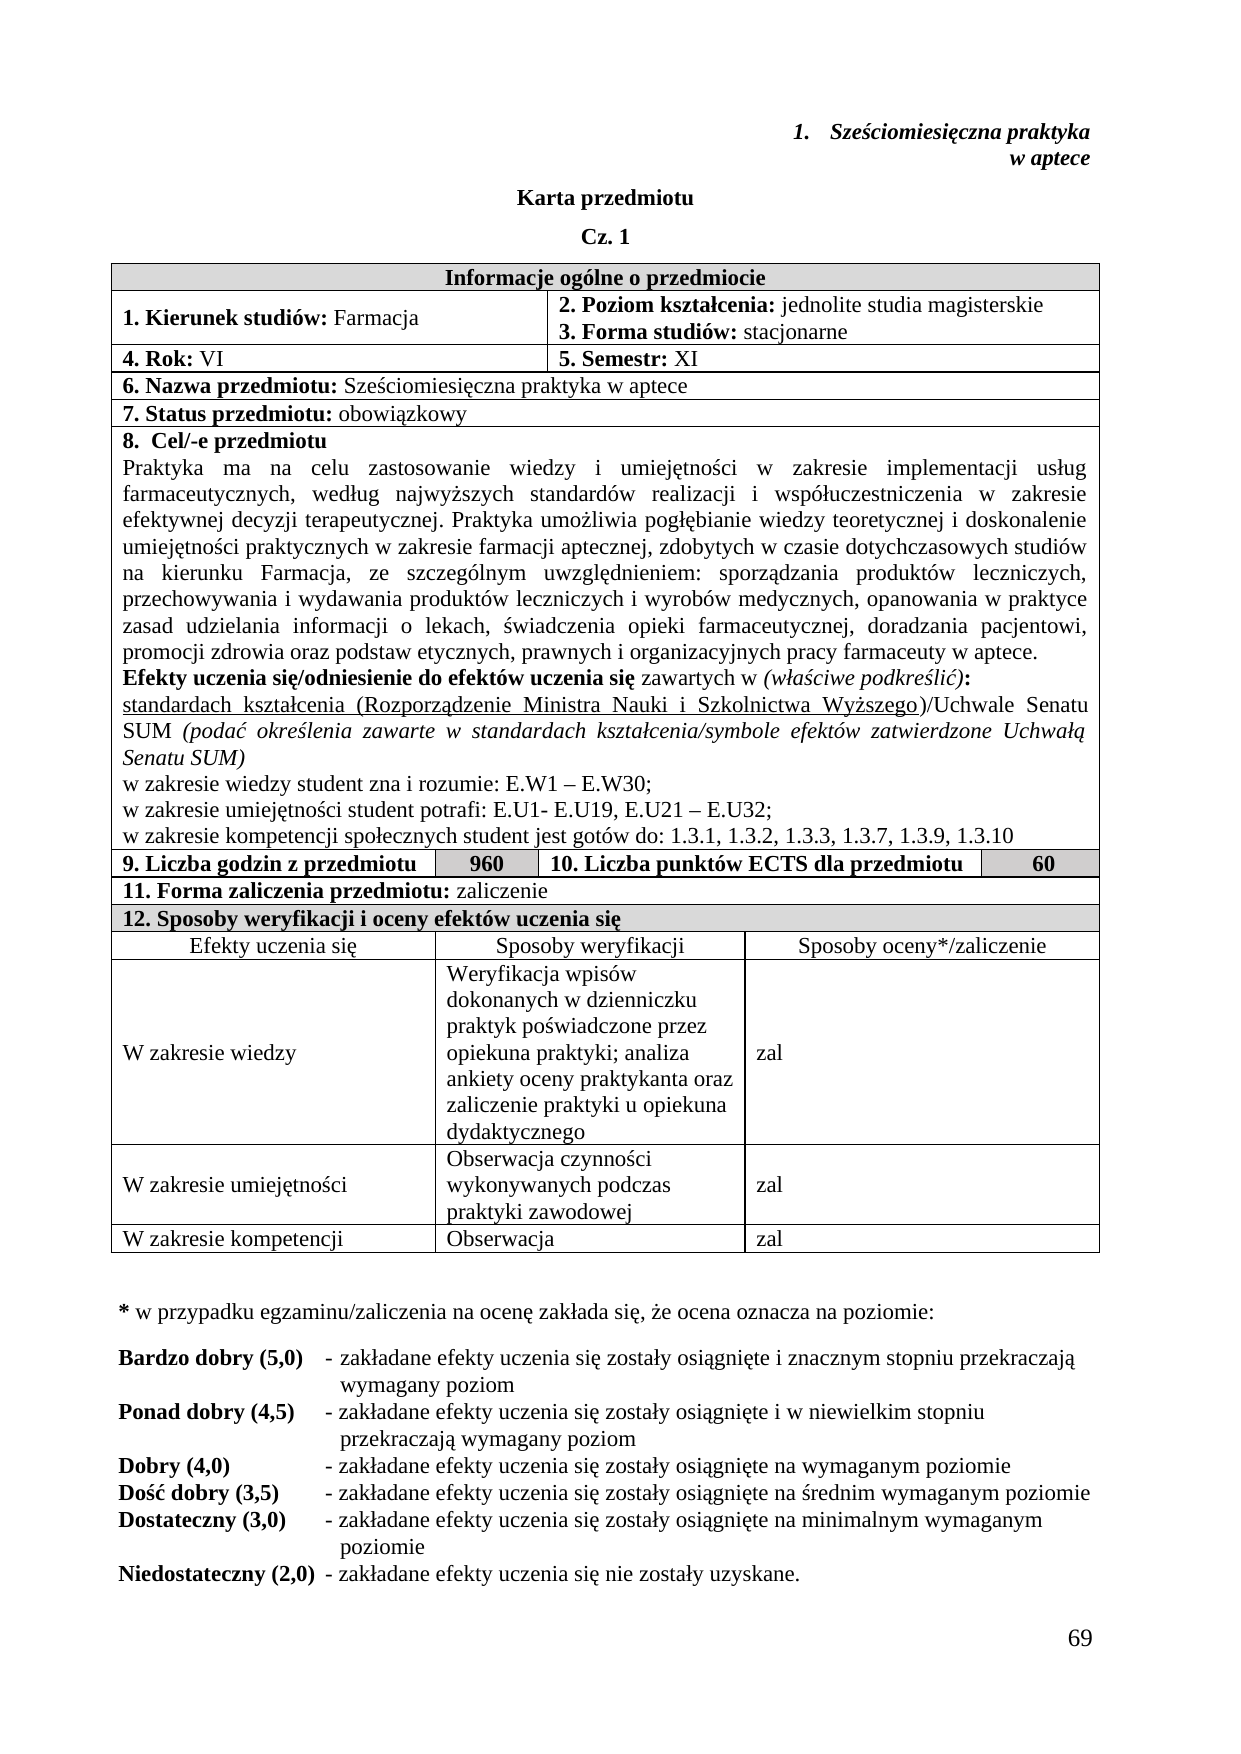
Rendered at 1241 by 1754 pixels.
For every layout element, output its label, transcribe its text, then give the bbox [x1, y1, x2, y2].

text Dość dobry (3,5) - zakładane efekty uczenia się zostały osiągnięte na średnim wymaganym poziomie [118, 1478, 1092, 1505]
text Dobry (4,0) - zakładane efekty uczenia się zostały osiągnięte na wymaganym poziomie [118, 1451, 1092, 1478]
text Ponad dobry (4,5) - zakładane efekty uczenia się zostały osiągnięte i w niewielkim stopniu przekraczają wymagany poziom [118, 1397, 1092, 1451]
table_cell 12. Sposoby weryfikacji i oceny efektów uczenia się [112, 905, 1099, 931]
table_cell zal [746, 960, 1099, 1144]
text w aptece [193, 144, 1092, 171]
table_header Informacje ogólne o przedmiocie [112, 264, 1099, 290]
text Niedostateczny (2,0) - zakładane efekty uczenia się nie zostały uzyskane. [118, 1559, 1092, 1587]
text Bardzo dobry (5,0) - zakładane efekty uczenia się zostały osiągnięte i znacznym stopniu przekraczają wymagany poziom [118, 1343, 1092, 1397]
table_cell Weryfikacja wpisów dokonanych w dzienniczku praktyk poświadczone przez opiekuna praktyki; analiza ankiety oceny praktykanta oraz zaliczenie praktyki u opiekuna dydaktycznego [436, 960, 744, 1144]
table_cell Sposoby oceny*/zaliczenie [746, 932, 1099, 958]
table_cell W zakresie wiedzy [112, 960, 435, 1144]
table_cell zal [746, 1145, 1099, 1224]
table_cell 5. Semestr: XI [548, 345, 1099, 371]
text Dostateczny (3,0) - zakładane efekty uczenia się zostały osiągnięte na minimalnym wymaganym poziomie [118, 1505, 1092, 1559]
table_cell W zakresie umiejętności [112, 1145, 435, 1224]
table_cell Sposoby weryfikacji [436, 932, 744, 958]
table_cell Obserwacja [436, 1225, 744, 1252]
table_cell 2. Poziom kształcenia: jednolite studia magisterskie 3. Forma studiów: stacjonarne [548, 291, 1099, 344]
text Karta przedmiotu [118, 184, 1092, 210]
table_cell Obserwacja czynności wykonywanych podczas praktyki zawodowej [436, 1145, 744, 1224]
text * w przypadku egzaminu/zaliczenia na ocenę zakłada się, że ocena oznacza na poziomie: [118, 1298, 1092, 1324]
text Cz. 1 [118, 223, 1092, 250]
table_cell zal [746, 1225, 1099, 1252]
table_cell W zakresie kompetencji [112, 1225, 435, 1252]
table_cell 8. Cel/-e przedmiotu Praktyka ma na celu zastosowanie wiedzy i umiejętności w zakresie implementacji usług farmaceutycznych, według najwyższych standardów realizacji i współuczestniczenia w zakresie efektywnej decyzji terapeutycznej. Praktyka umożliwia pogłębianie wiedzy teoretycznej i doskonalenie umiejętności praktycznych w zakresie farmacji aptecznej, zdobytych w czasie dotychczasowych studiów na kierunku Farmacja, ze szczególnym uwzględnieniem: sporządzania produktów leczniczych, przechowywania i wydawania produktów leczniczych i wyrobów medycznych, opanowania w praktyce zasad udzielania informacji o lekach, świadczenia opieki farmaceutycznej, doradzania pacjentowi, promocji zdrowia oraz podstaw etycznych, prawnych i organizacyjnych pracy farmaceuty w aptece. [112, 427, 1099, 664]
table_cell 9. Liczba godzin z przedmiotu [112, 850, 435, 876]
table_cell 60 [982, 850, 1099, 876]
table_cell Efekty uczenia się/odniesienie do efektów uczenia się zawartych w (właściwe podkreślić): standardach kształcenia (Rozporządzenie Ministra Nauki i Szkolnictwa Wyższego)/Uchwale Senatu SUM (podać określenia zawarte w standardach kształcenia/symbole efektów zatwierdzone Uchwałą Senatu SUM) w zakresie wiedzy student zna i rozumie: E.W1 – E.W30; w zakresie umiejętności student potrafi: E.U1- E.U19, E.U21 – E.U32; w zakresie kompetencji społecznych student jest gotów do: 1.3.1, 1.3.2, 1.3.3, 1.3.7, 1.3.9, 1.3.10 [112, 665, 1099, 849]
table_cell 1. Kierunek studiów: Farmacja [112, 291, 547, 344]
list Sześciomiesięczna praktyka [155, 118, 1092, 144]
table_cell 6. Nazwa przedmiotu: Sześciomiesięczna praktyka w aptece [112, 373, 1099, 399]
table_cell 4. Rok: VI [112, 345, 547, 371]
table_cell 7. Status przedmiotu: obowiązkowy [112, 400, 1099, 426]
table_cell Efekty uczenia się [112, 932, 435, 958]
table_cell 10. Liczba punktów ECTS dla przedmiotu [539, 850, 981, 876]
table_cell 960 [436, 850, 538, 876]
table_cell 11. Forma zaliczenia przedmiotu: zaliczenie [112, 878, 1099, 904]
